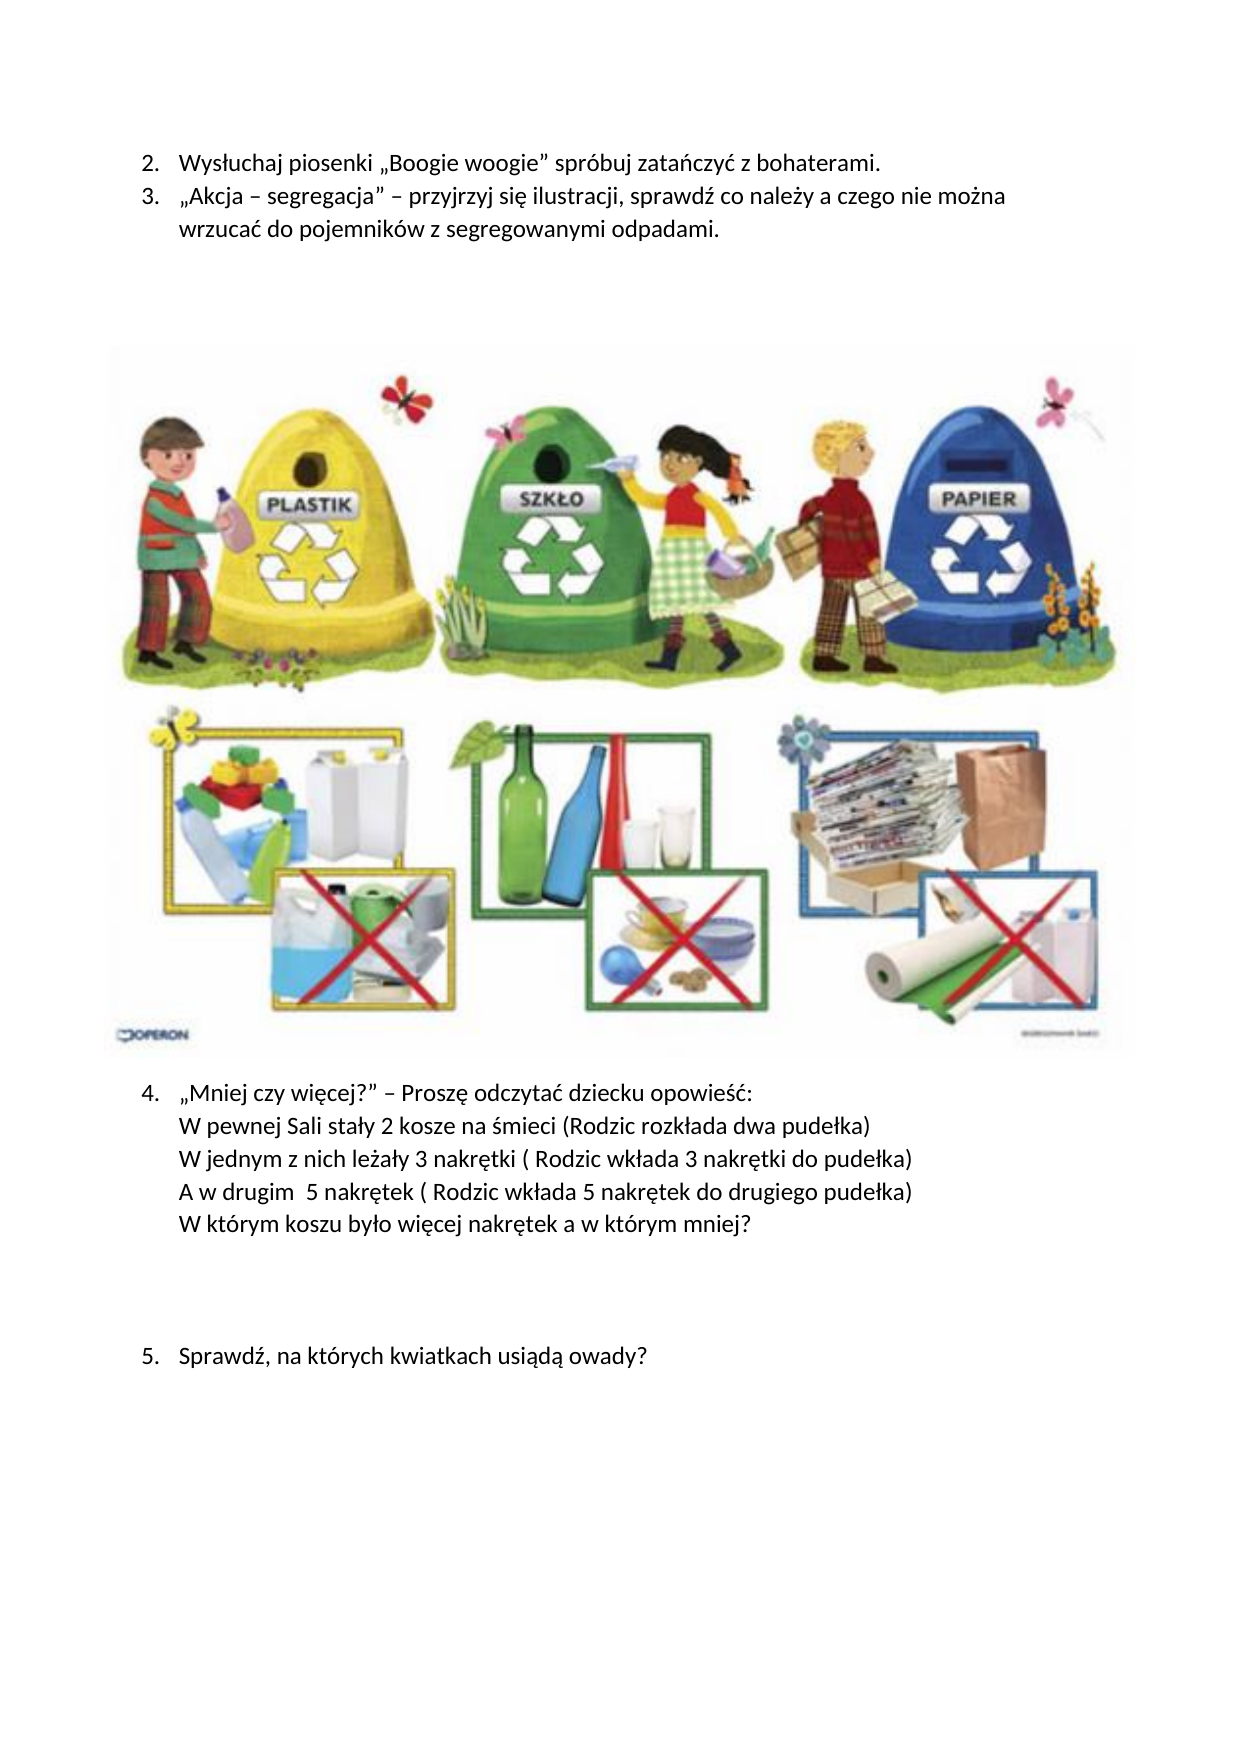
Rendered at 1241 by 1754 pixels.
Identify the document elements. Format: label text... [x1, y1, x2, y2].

list W którym koszu było więcej nakrętek a w którym mniej? [178, 1208, 1093, 1239]
list W jednym z nich leżały 3 nakrętki ( Rodzic wkłada 3 nakrętki do pudełka) [178, 1143, 1093, 1173]
list „Mniej czy więcej?” – Proszę odczytać dziecku opowieść: [141, 1077, 1093, 1107]
list „Akcja – segregacja” – przyjrzyj się ilustracji, sprawdź co należy a czego nie można wrzucać do pojemników z segregowanymi odpadami. [141, 181, 1093, 244]
list Wysłuchaj piosenki „Boogie woogie” spróbuj zatańczyć z bohaterami. [141, 148, 1093, 178]
list A w drugim 5 nakrętek ( Rodzic wkłada 5 nakrętek do drugiego pudełka) [178, 1176, 1093, 1206]
list Sprawdź, na których kwiatkach usiądą owady? [141, 1340, 1093, 1371]
picture [103, 345, 1136, 1058]
list W pewnej Sali stały 2 kosze na śmieci (Rodzic rozkłada dwa pudełka) [178, 1110, 1093, 1140]
